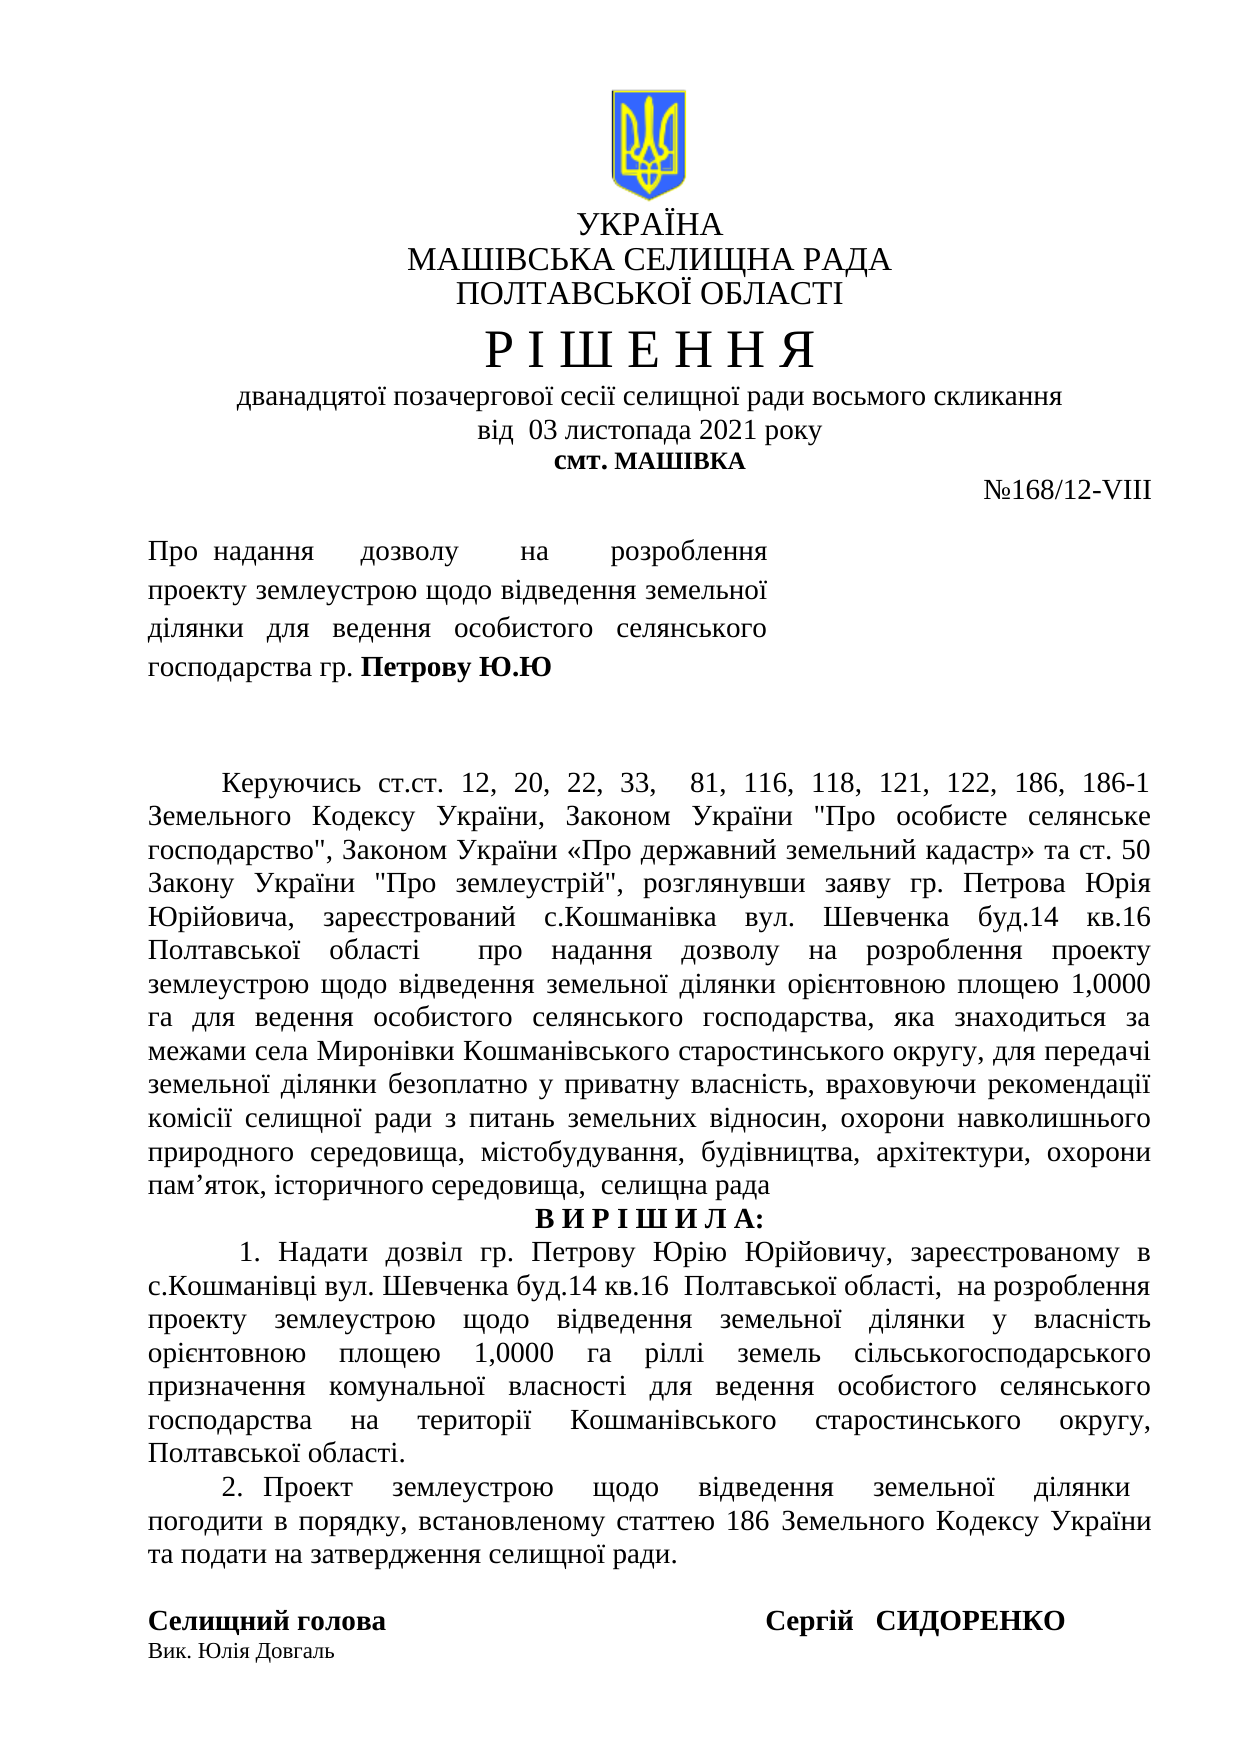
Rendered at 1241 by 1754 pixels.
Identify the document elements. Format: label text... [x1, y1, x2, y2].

text ПОЛТАВСЬКОЇ ОБЛАСТІ [148, 277, 1152, 311]
list №168/12-VIII [148, 475, 1152, 506]
list дванадцятої позачергової сесії селищної ради восьмого скликання [148, 378, 1152, 412]
text Керуючись ст.ст. 12, 20, 22, 33, 81, 116, 118, 121, 122, 186, 186-1 Земельного Кодексу України, Законом України "Про особисте селянське господарство", Законом України «Про державний земельний кадастр» та ст. 50 Закону України "Про землеустрій", розглянувши заяву гр. Петрова Юрія Юрійовича, зареєстрований с.Кошманівка вул. Шевченка буд.14 кв.16 Полтавської області про надання дозволу на розроблення проекту землеустрою щодо відведення земельної ділянки орієнтовною площею 1,0000 га для ведення особистого селянського господарства, яка знаходиться за межами села Миронівки Кошманівського старостинського округу, для передачі земельної ділянки безоплатно у приватну власність, враховуючи рекомендації комісії селищної ради з питань земельних відносин, охорони навколишнього природного середовища, містобудування, будівництва, архітектури, охорони пам’яток, історичного середовища, селищна рада [148, 765, 1152, 1201]
text 1. Надати дозвіл гр. Петрову Юрію Юрійовичу, зареєстрованому в с.Кошманівці вул. Шевченка буд.14 кв.16 Полтавської області, на розроблення проекту землеустрою щодо відведення земельної ділянки у власність орієнтовною площею 1,0000 га ріллі земель сільськогосподарського призначення комунальної власності для ведення особистого селянського господарства на території Кошманівського старостинського округу, Полтавської області. [148, 1234, 1152, 1469]
text УКРАЇНА [148, 204, 1152, 242]
table_header Про надання дозволу на розроблення проекту землеустрою щодо відведення земельної ділянки для ведення особистого селянського господарства гр. Петрову Ю.Ю [136, 534, 779, 765]
text МАШІВСЬКА СЕЛИЩНА РАДА [148, 242, 1152, 277]
list Р І Ш Е Н Н Я [148, 322, 1152, 378]
text 2. Проект землеустрою щодо відведення земельної ділянки погодити в порядку, встановленому статтею 186 Земельного Кодексу України та подати на затвердження селищної ради. [148, 1469, 1152, 1570]
list смт. МАШІВКА [148, 445, 1152, 475]
text Селищний голова Сергій СИДОРЕНКО [148, 1603, 1152, 1637]
text В И Р І Ш И Л А: [148, 1201, 1152, 1234]
list від 03 листопада 2021 року [148, 412, 1152, 445]
text Вик. Юлія Довгаль [148, 1637, 1152, 1663]
